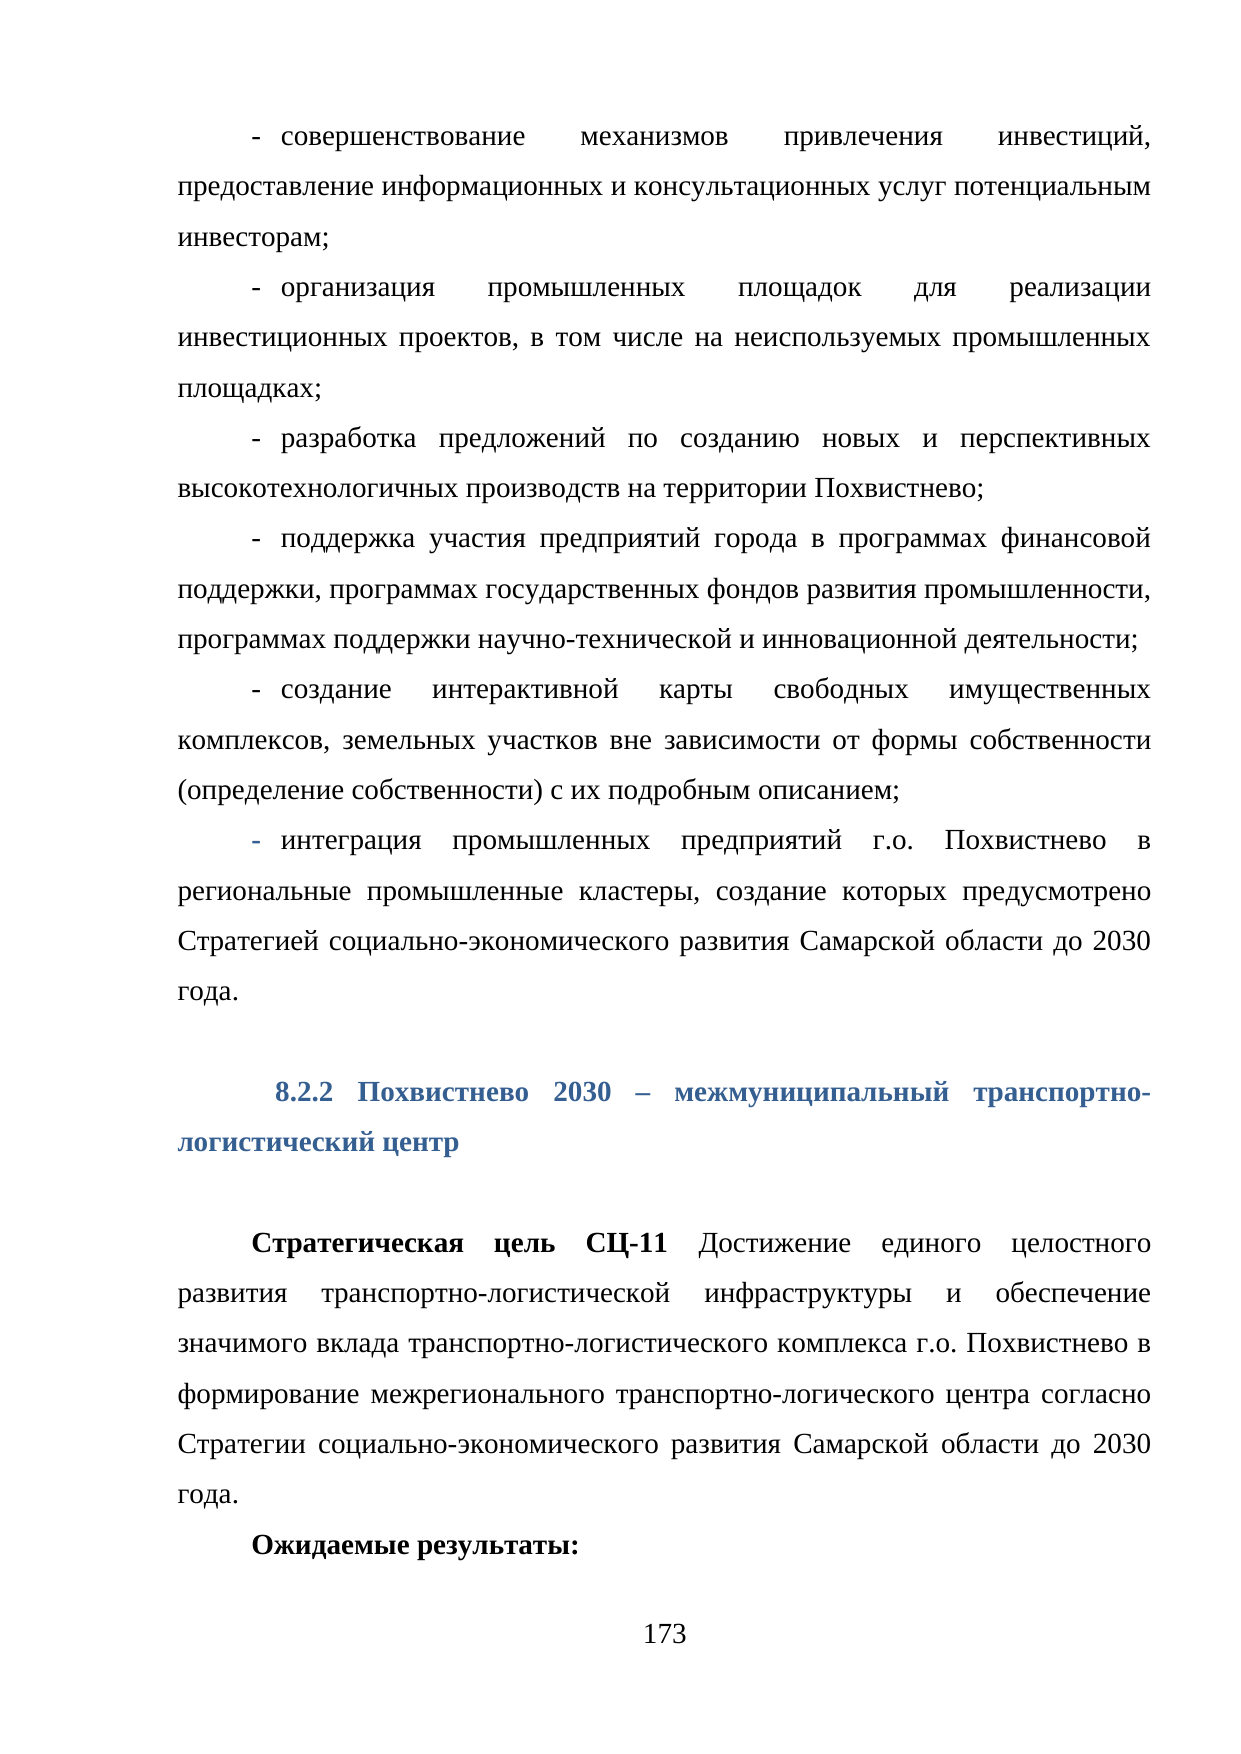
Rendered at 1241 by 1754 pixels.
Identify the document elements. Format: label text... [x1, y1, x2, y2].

list интеграция промышленных предприятий г.о. Похвистнево в региональные промышленные кластеры, создание которых предусмотрено Стратегией социально-экономического развития Самарской области до 2030 года. [177, 822, 1152, 1007]
text 8.2.2 Похвистнево 2030 – межмуниципальный транспортно-логистический центр [177, 1074, 1152, 1158]
list создание интерактивной карты свободных имущественных комплексов, земельных участков вне зависимости от формы собственности (определение собственности) с их подробным описанием; [177, 672, 1152, 806]
list организация промышленных площадок для реализации инвестиционных проектов, в том числе на неиспользуемых промышленных площадках; [177, 269, 1152, 403]
text Ожидаемые результаты: [177, 1527, 1152, 1560]
text Стратегическая цель СЦ-11 Достижение единого целостного развития транспортно-логистической инфраструктуры и обеспечение значимого вклада транспортно-логистического комплекса г.о. Похвистнево в формирование межрегионального транспортно-логического центра согласно Стратегии социально-экономического развития Самарской области до 2030 года. [177, 1225, 1152, 1510]
list поддержка участия предприятий города в программах финансовой поддержки, программах государственных фондов развития промышленности, программах поддержки научно-технической и инновационной деятельности; [177, 521, 1152, 655]
list разработка предложений по созданию новых и перспективных высокотехнологичных производств на территории Похвистнево; [177, 420, 1152, 504]
list совершенствование механизмов привлечения инвестиций, предоставление информационных и консультационных услуг потенциальным инвесторам; [177, 118, 1152, 252]
